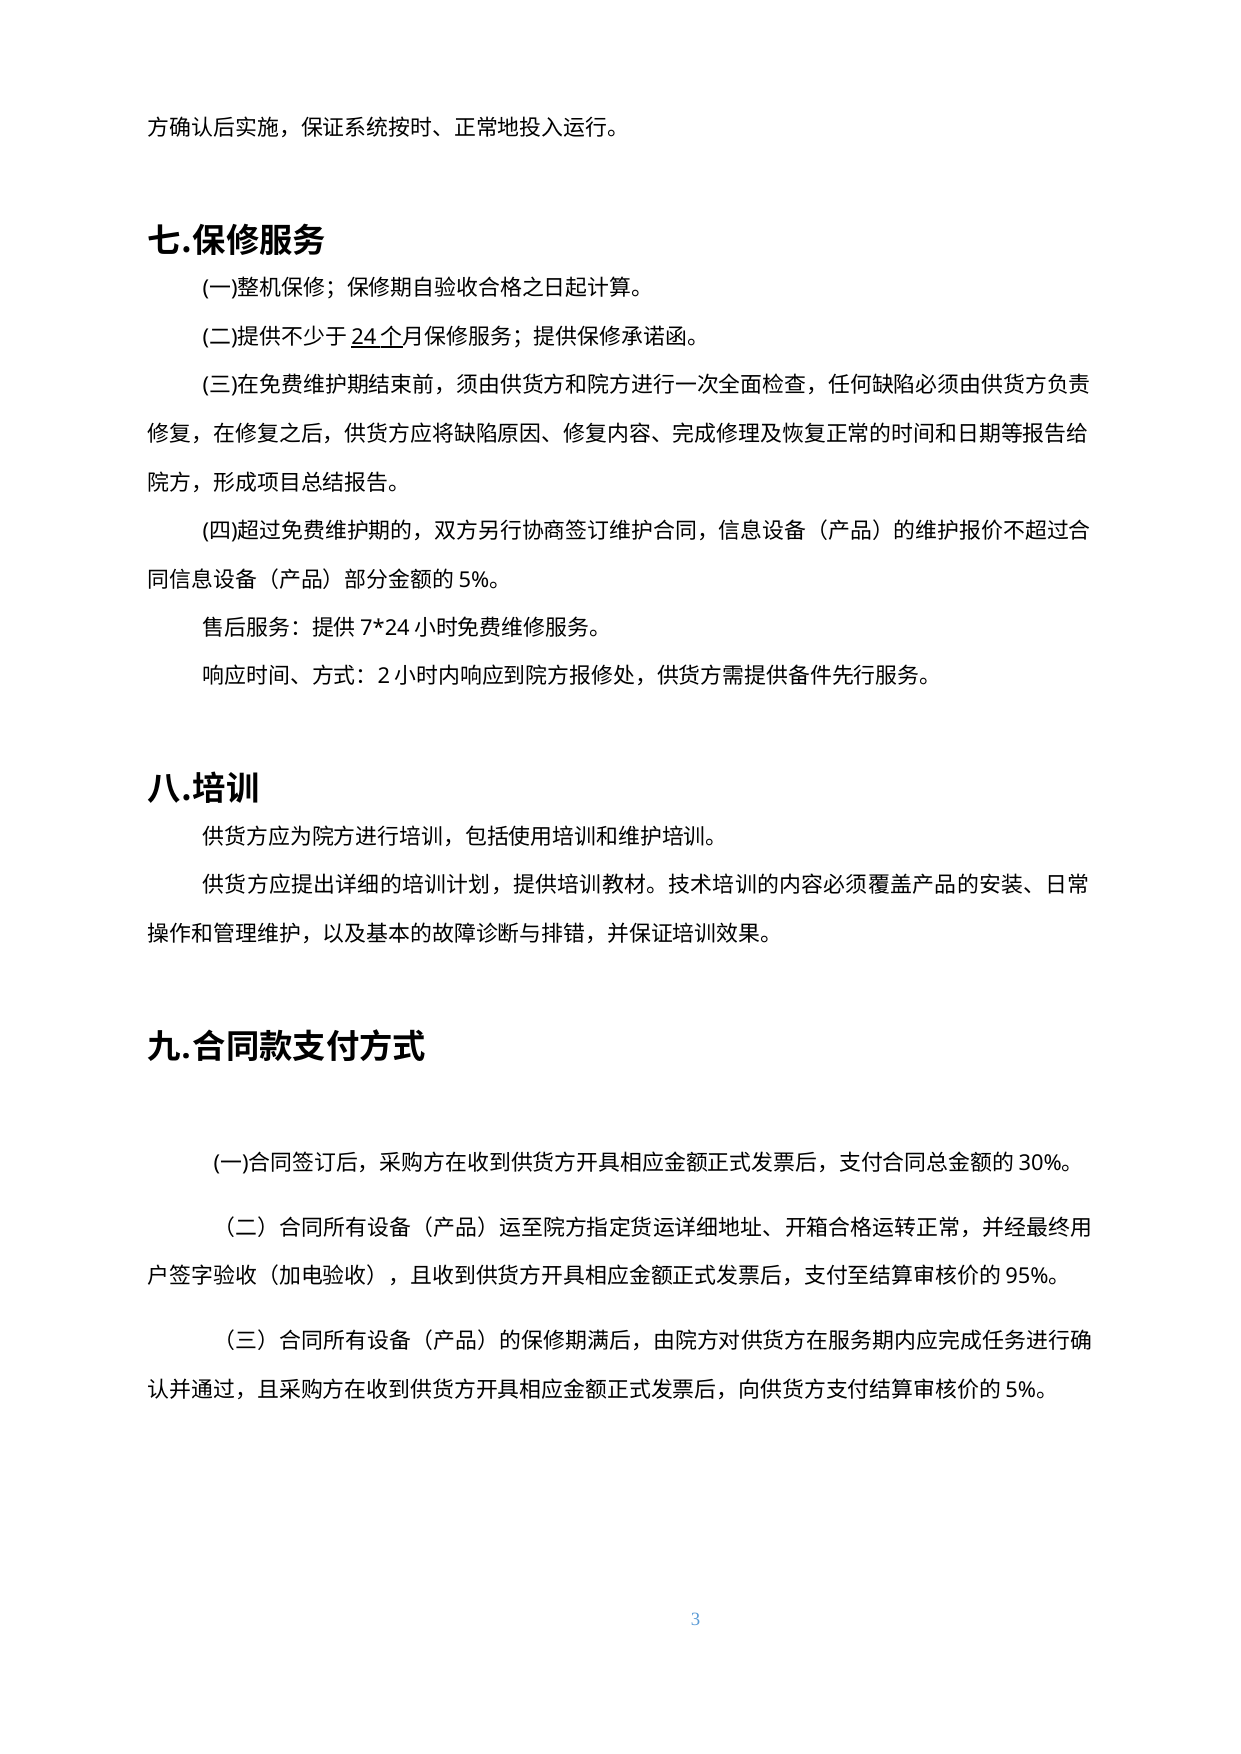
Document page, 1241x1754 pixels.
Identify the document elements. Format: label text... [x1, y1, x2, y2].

text (二)提供不少于24个月保修服务；提供保修承诺函。 [148, 318, 1092, 351]
text 供货方应为院方进行培训，包括使用培训和维护培训。 [148, 819, 1092, 851]
list 保修服务 [148, 205, 1092, 270]
text (一)合同签订后，采购方在收到供货方开具相应金额正式发票后，支付合同总金额的30%。 [148, 1145, 1092, 1177]
text 售后服务：提供7*24小时免费维修服务。 [148, 610, 1092, 642]
subtitle 合同款支付方式 [148, 1012, 1092, 1077]
text (四)超过免费维护期的，双方另行协商签订维护合同，信息设备（产品）的维护报价不超过合同信息设备（产品）部分金额的5%。 [148, 513, 1092, 594]
text （三）合同所有设备（产品）的保修期满后，由院方对供货方在服务期内应完成任务进行确认并通过，且采购方在收到供货方开具相应金额正式发票后，向供货方支付结算审核价的5%。 [148, 1323, 1092, 1404]
text 供货方应提出详细的培训计划，提供培训教材。技术培训的内容必须覆盖产品的安装、日常操作和管理维护，以及基本的故障诊断与排错，并保证培训效果。 [148, 867, 1092, 948]
text (一)整机保修；保修期自验收合格之日起计算。 [148, 270, 1092, 303]
text （二）合同所有设备（产品）运至院方指定货运详细地址、开箱合格运转正常，并经最终用户签字验收（加电验收），且收到供货方开具相应金额正式发票后，支付至结算审核价的95%。 [148, 1209, 1092, 1291]
text 响应时间、方式：2小时内响应到院方报修处，供货方需提供备件先行服务。 [148, 658, 1092, 691]
text (三)在免费维护期结束前，须由供货方和院方进行一次全面检查，任何缺陷必须由供货方负责修复，在修复之后，供货方应将缺陷原因、修复内容、完成修理及恢复正常的时间和日期等报告给院方，形成项目总结报告。 [148, 367, 1092, 497]
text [148, 109, 1092, 142]
list 培训 [148, 754, 1092, 819]
